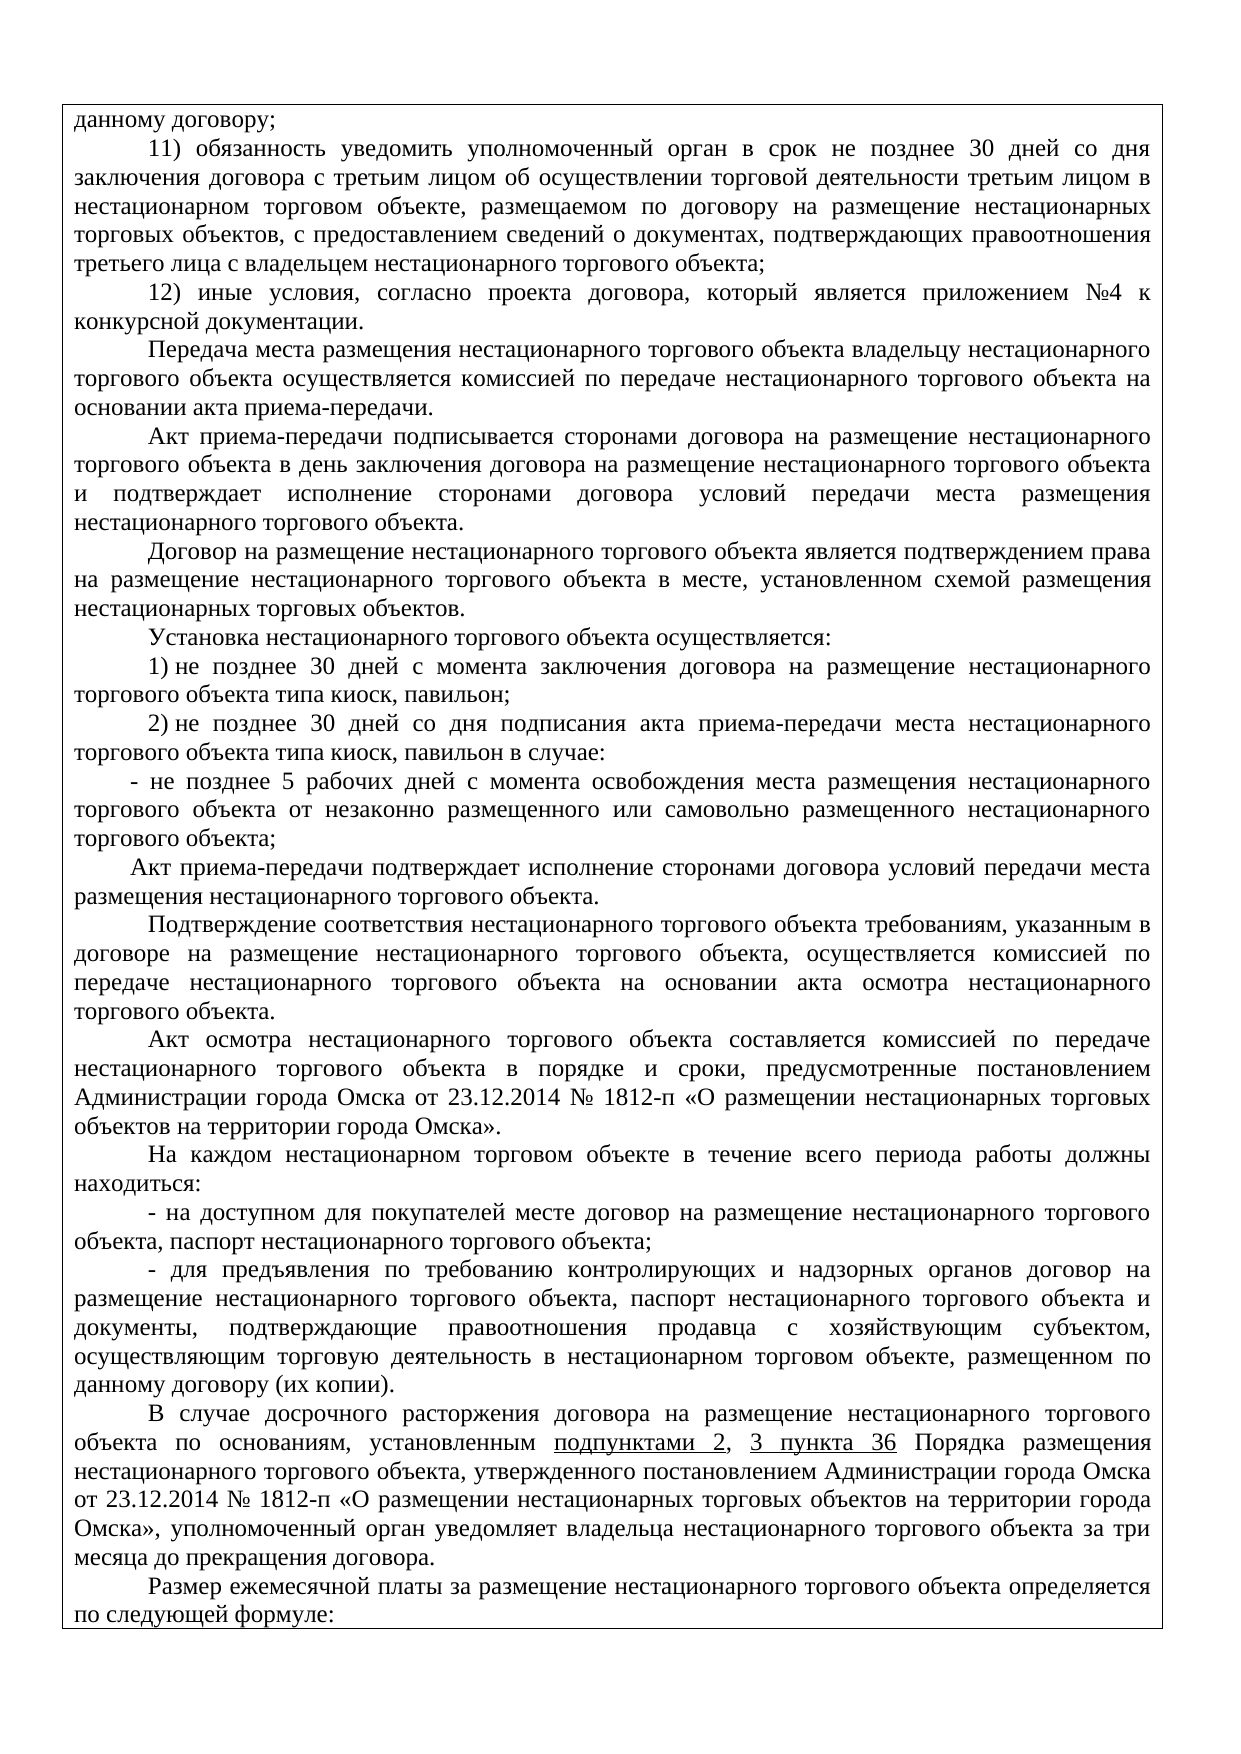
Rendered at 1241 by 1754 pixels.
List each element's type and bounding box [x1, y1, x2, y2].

table_cell [63, 105, 1162, 1628]
